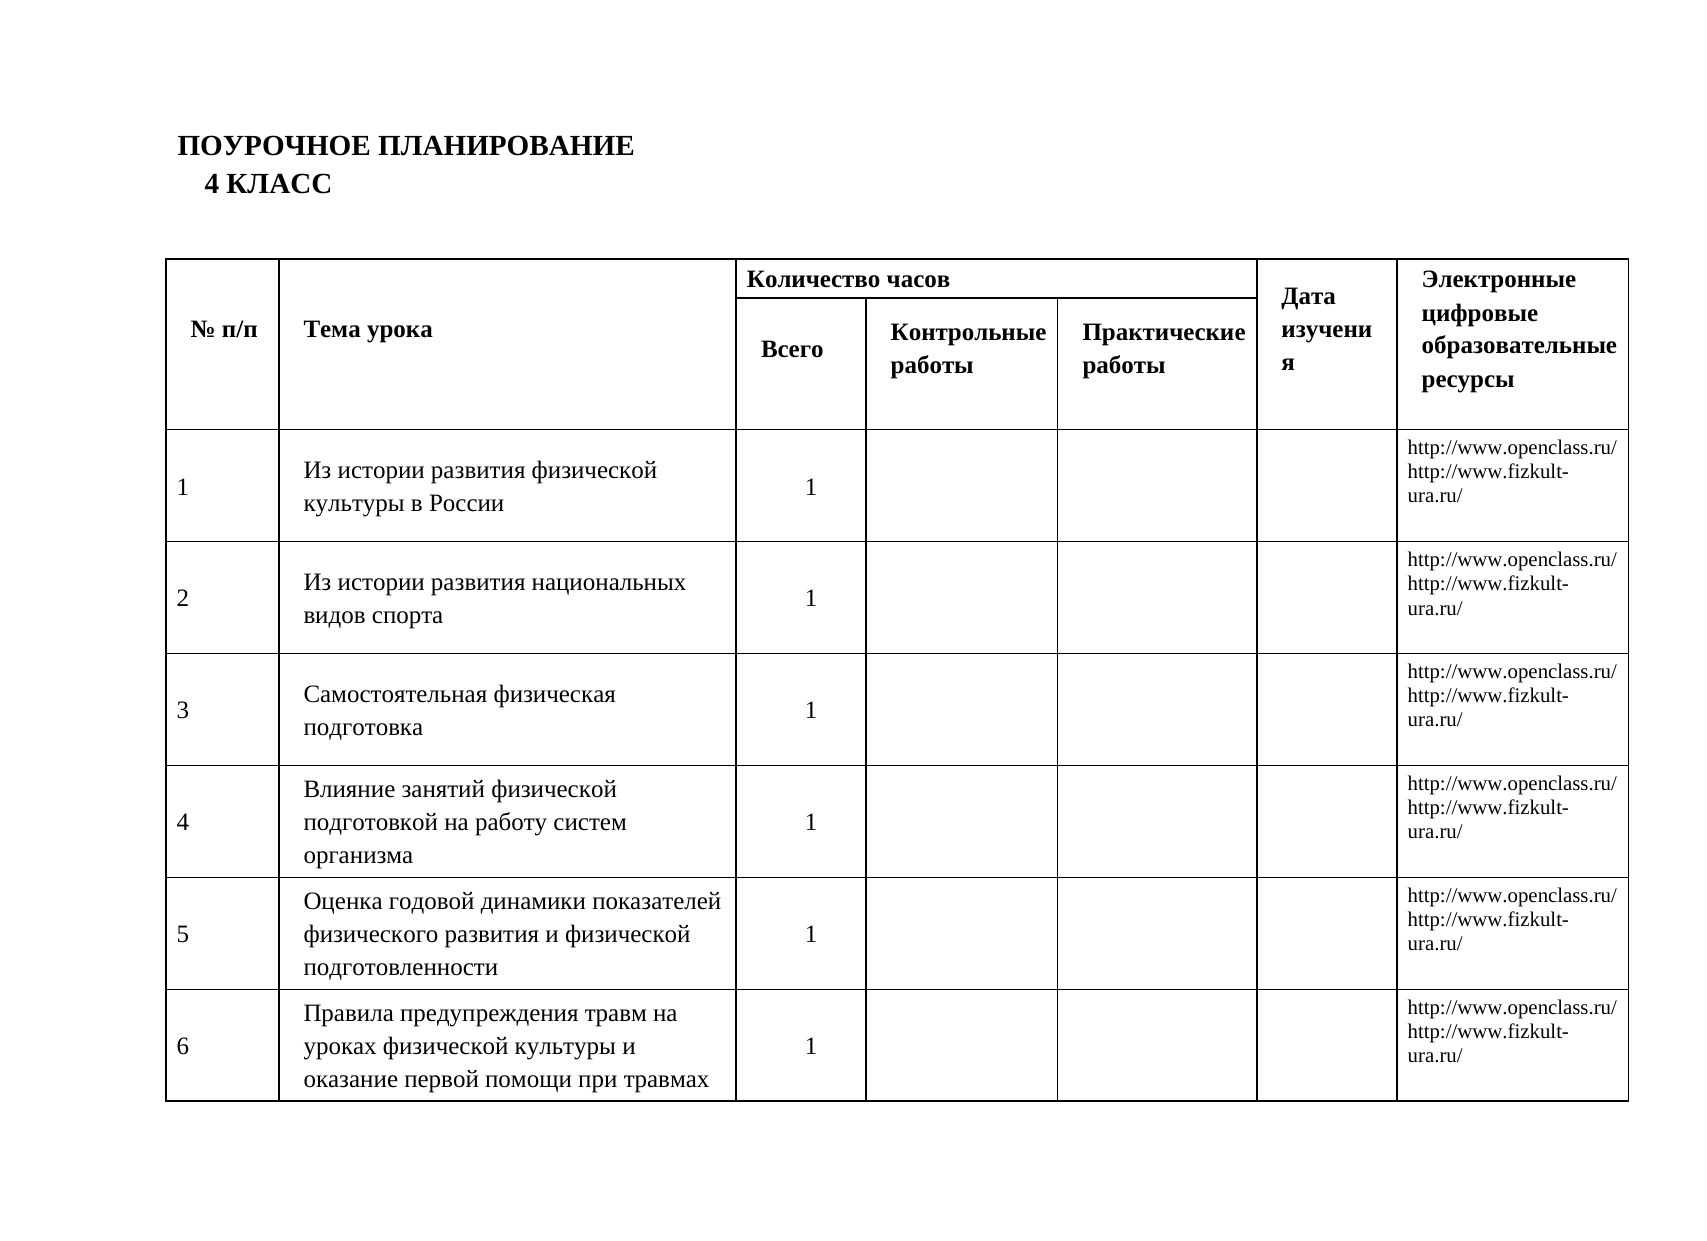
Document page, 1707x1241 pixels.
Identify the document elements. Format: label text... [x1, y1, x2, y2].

table_cell Практические работы [1058, 299, 1256, 428]
table_cell 5 [167, 878, 278, 988]
table_cell [867, 542, 1057, 652]
table_header Тема урока [280, 260, 735, 428]
table_cell [1258, 430, 1396, 541]
table_cell Всего [737, 299, 865, 428]
table_cell [1258, 654, 1396, 764]
table_cell Правила предупреждения травм на уроках физической культуры и оказание первой помощи при травмах [280, 990, 735, 1100]
table_header Количество часов [737, 260, 1256, 297]
table_cell [1058, 878, 1256, 988]
table_header № п/п [167, 260, 278, 428]
table_cell Влияние занятий физической подготовкой на работу систем организма [280, 766, 735, 876]
table_cell [1058, 654, 1256, 764]
table_cell Контрольные работы [867, 299, 1057, 428]
table_cell http://www.openclass.ru/ http://www.fizkult-ura.ru/ [1398, 654, 1628, 764]
table_cell [1058, 766, 1256, 876]
text 4 КЛАСС [190, 166, 1618, 200]
table_cell http://www.openclass.ru/ http://www.fizkult-ura.ru/ [1398, 766, 1628, 876]
table_cell 1 [737, 990, 865, 1100]
table_cell [867, 430, 1057, 541]
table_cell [1398, 990, 1628, 1100]
table_cell [1258, 542, 1396, 652]
table_cell Из истории развития физической культуры в России [280, 430, 735, 541]
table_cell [1398, 878, 1628, 988]
table_cell 6 [167, 990, 278, 1100]
table_cell [1058, 990, 1256, 1100]
table_cell Оценка годовой динамики показателей физического развития и физической подготовленности [280, 878, 735, 988]
table_cell Самостоятельная физическая подготовка [280, 654, 735, 764]
table_cell [867, 766, 1057, 876]
table_cell [867, 878, 1057, 988]
table_cell 1 [737, 878, 865, 988]
table_header Дата изучения [1258, 260, 1396, 428]
table_cell 1 [737, 430, 865, 541]
text ПОУРОЧНОЕ ПЛАНИРОВАНИЕ [177, 128, 1618, 161]
table_cell 1 [737, 654, 865, 764]
table_cell [1058, 542, 1256, 652]
table_cell 1 [737, 766, 865, 876]
table_cell [1258, 990, 1396, 1100]
table_cell 1 [167, 430, 278, 541]
table_cell [1258, 766, 1396, 876]
table_header Электронные цифровые образовательные ресурсы [1398, 260, 1628, 428]
table_cell Из истории развития национальных видов спорта [280, 542, 735, 652]
table_cell [1058, 430, 1256, 541]
table_cell [867, 990, 1057, 1100]
table_cell 1 [737, 542, 865, 652]
table_cell [867, 654, 1057, 764]
table_cell http://www.openclass.ru/ http://www.fizkult-ura.ru/ [1398, 542, 1628, 652]
table_cell 2 [167, 542, 278, 652]
table_cell http://www.openclass.ru/ http://www.fizkult-ura.ru/ [1398, 430, 1628, 541]
table_cell [1258, 878, 1396, 988]
table_cell 3 [167, 654, 278, 764]
table_cell 4 [167, 766, 278, 876]
